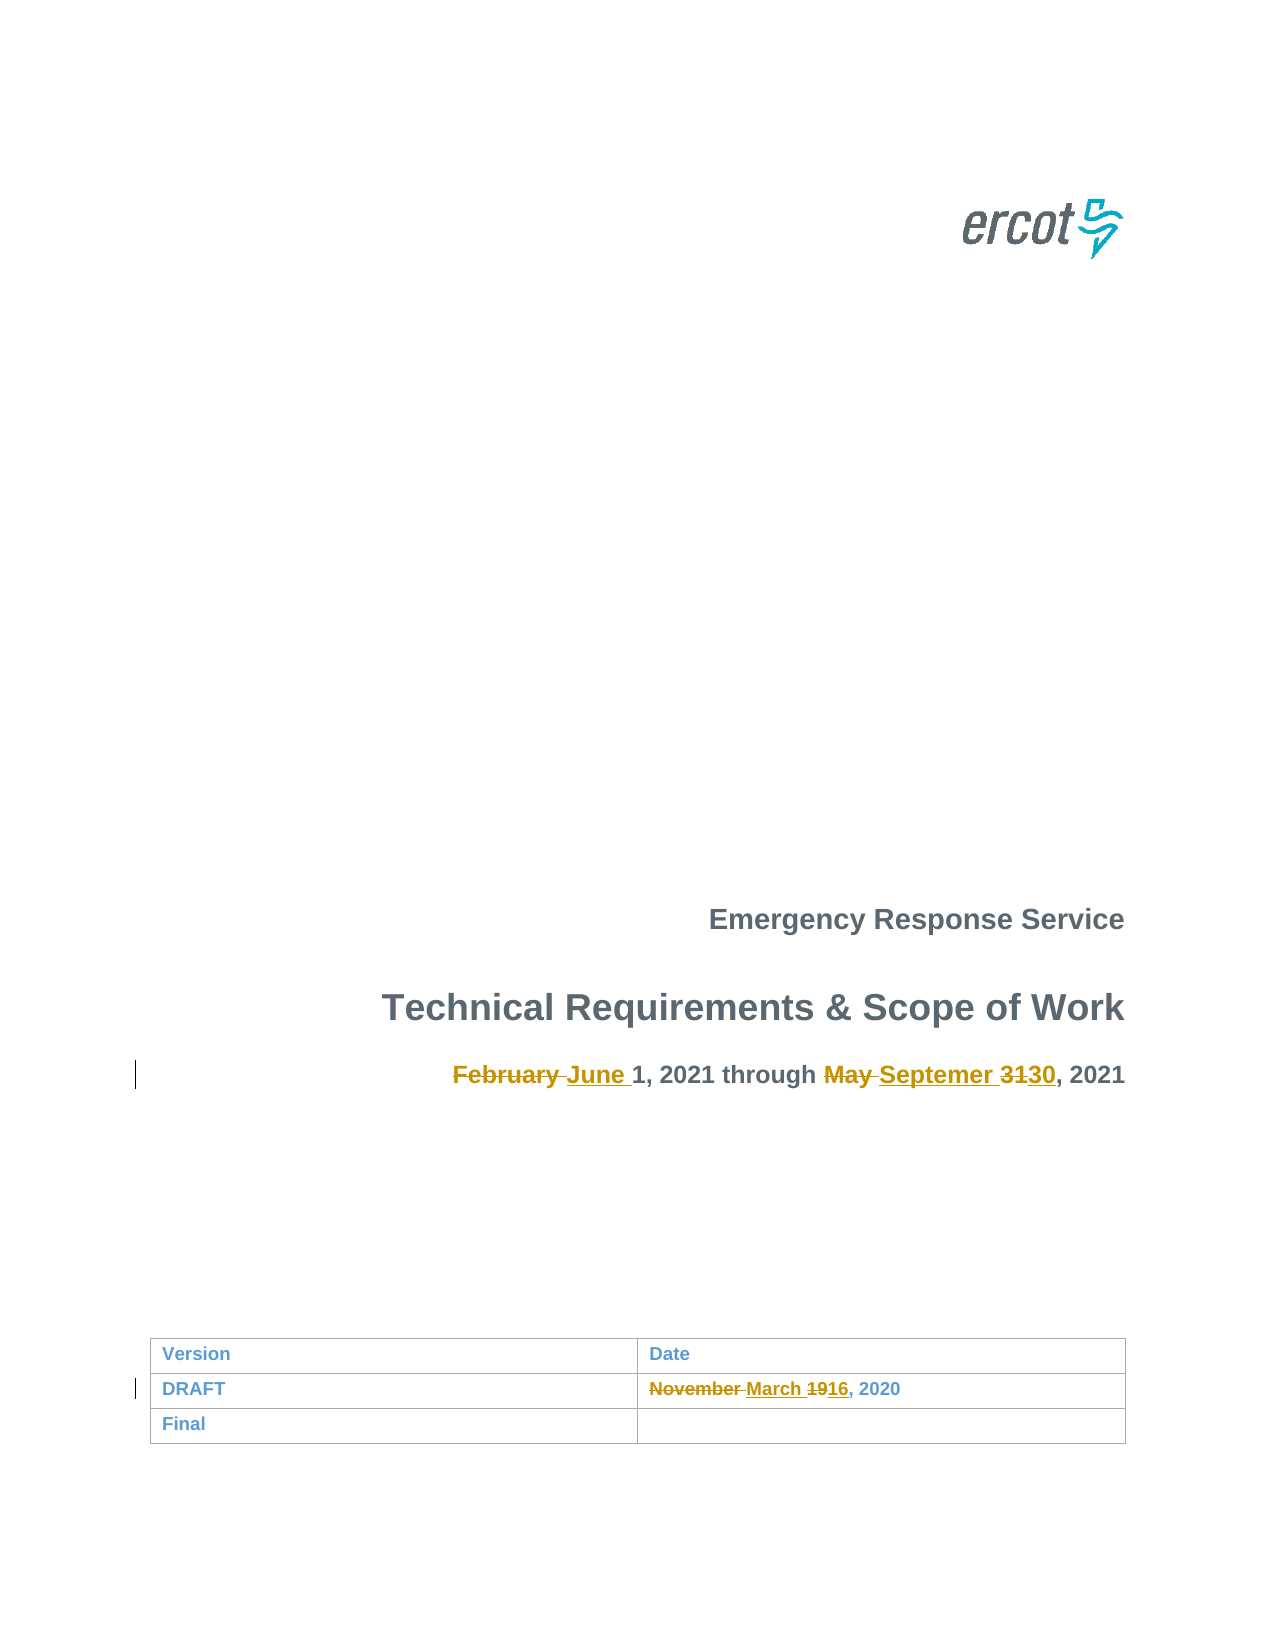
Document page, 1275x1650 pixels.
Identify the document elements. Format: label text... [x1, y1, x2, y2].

text 1, 2021 through , 2021 [150, 1060, 1125, 1088]
text Emergency Response Service [150, 902, 1125, 968]
text Technical Requirements & Scope of Work [150, 985, 1125, 1028]
table_header Date [638, 1339, 1125, 1373]
table_cell , 2020 [638, 1374, 1125, 1408]
table_header Version [151, 1339, 637, 1373]
picture [959, 195, 1125, 260]
table_cell [638, 1409, 1125, 1443]
table_cell DRAFT [151, 1374, 637, 1408]
table_cell Final [151, 1409, 637, 1443]
